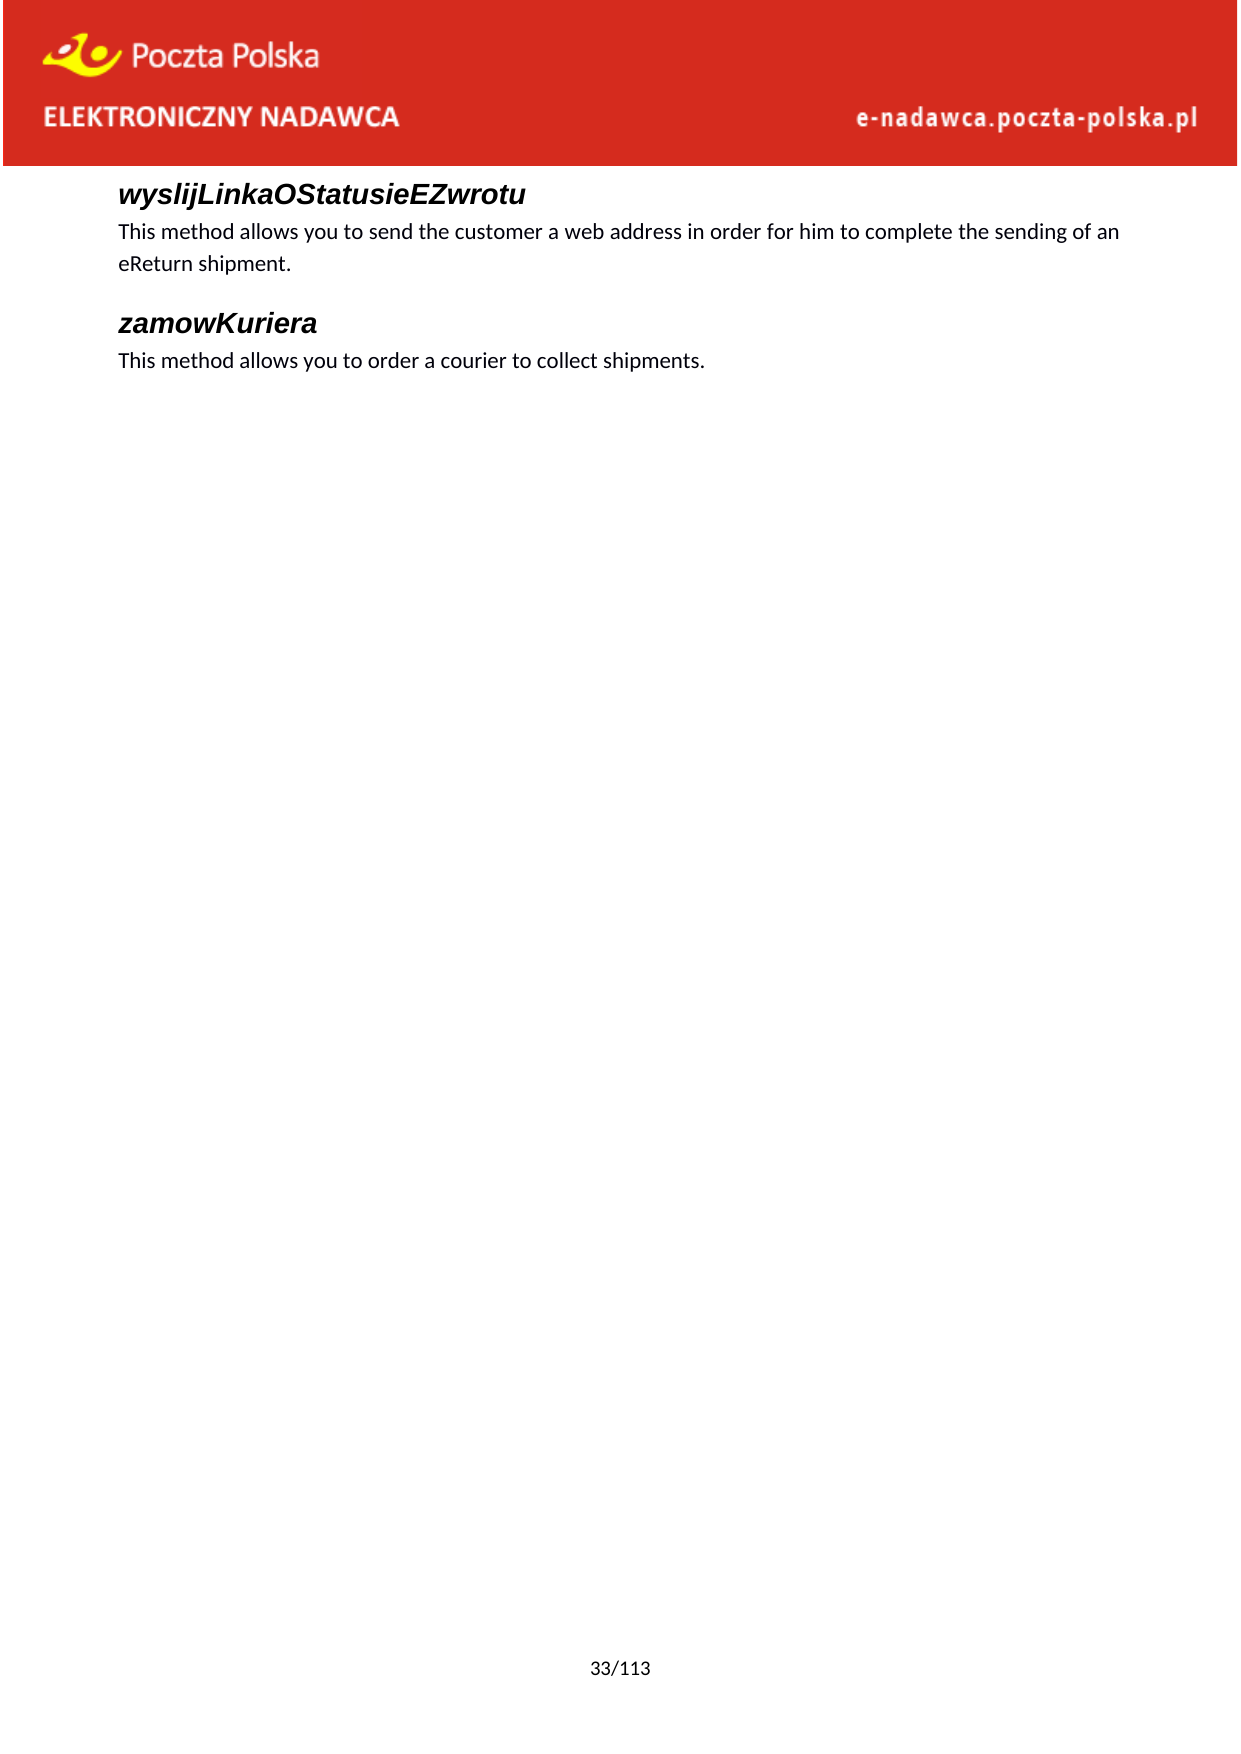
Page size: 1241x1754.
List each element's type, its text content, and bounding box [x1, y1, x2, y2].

subtitle wyslijLinkaOStatusieEZwrotu [118, 177, 1122, 211]
text This method allows you to order a courier to collect shipments. [118, 346, 1122, 374]
subtitle zamowKuriera [118, 306, 1122, 340]
picture [3, 0, 1238, 166]
text This method allows you to send the customer a web address in order for him to complete the sending of an eReturn shipment. [118, 217, 1122, 277]
